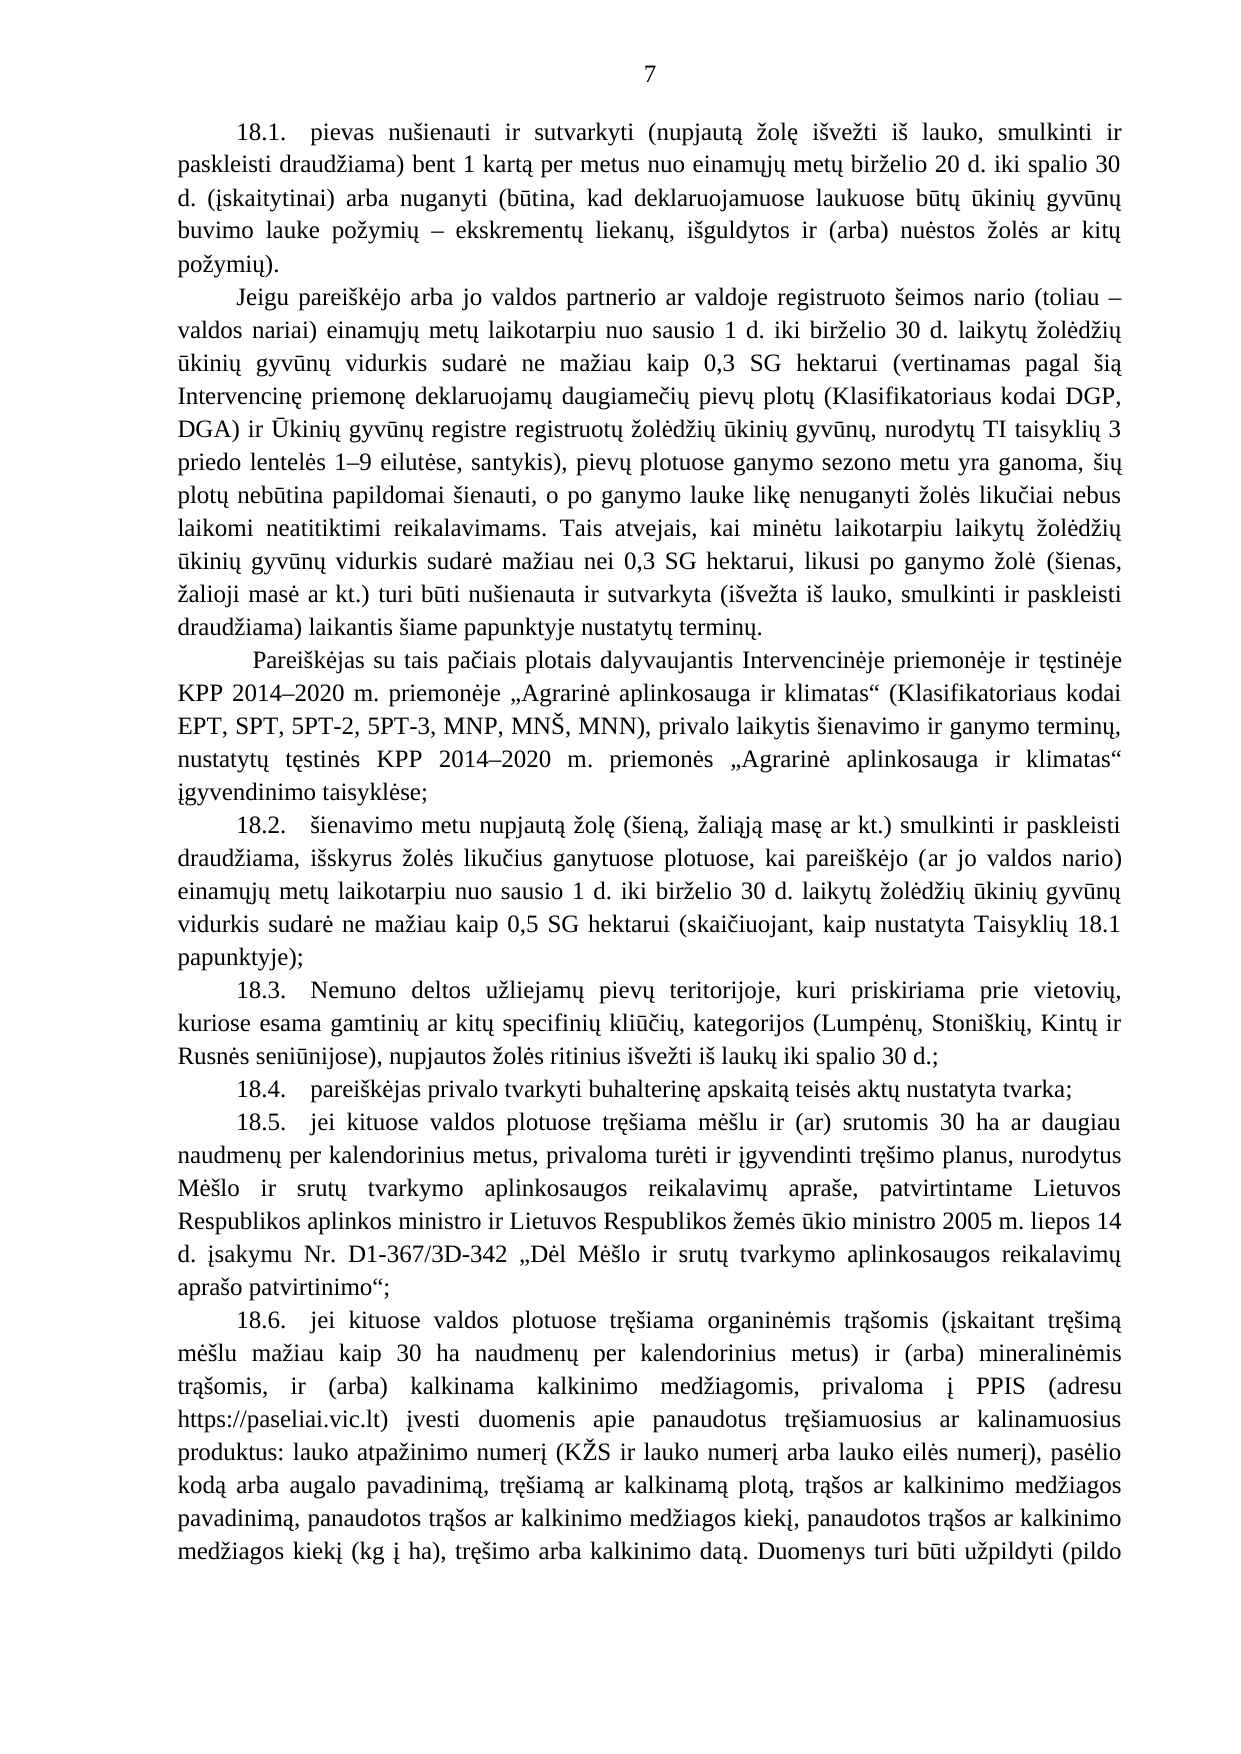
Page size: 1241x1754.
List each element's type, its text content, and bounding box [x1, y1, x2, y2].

list jei kituose valdos plotuose tręšiama mėšlu ir (ar) srutomis 30 ha ar daugiau naudmenų per kalendorinius metus, privaloma turėti ir įgyvendinti tręšimo planus, nurodytus Mėšlo ir srutų tvarkymo aplinkosaugos reikalavimų apraše, patvirtintame Lietuvos Respublikos aplinkos ministro ir Lietuvos Respublikos žemės ūkio ministro 2005 m. liepos 14 d. įsakymu Nr. D1-367/3D-342 „Dėl Mėšlo ir srutų tvarkymo aplinkosaugos reikalavimų aprašo patvirtinimo“; [177, 1107, 1122, 1301]
list šienavimo metu nupjautą žolę (šieną, žaliąją masę ar kt.) smulkinti ir paskleisti draudžiama, išskyrus žolės likučius ganytuose plotuose, kai pareiškėjo (ar jo valdos nario) einamųjų metų laikotarpiu nuo sausio 1 d. iki birželio 30 d. laikytų žolėdžių ūkinių gyvūnų vidurkis sudarė ne mažiau kaip 0,5 SG hektarui (skaičiuojant, kaip nustatyta Taisyklių 18.1 papunktyje); [177, 810, 1122, 971]
list pievas nušienauti ir sutvarkyti (nupjautą žolę išvežti iš lauko, smulkinti ir paskleisti draudžiama) bent 1 kartą per metus nuo einamųjų metų birželio 20 d. iki spalio 30 d. (įskaitytinai) arba nuganyti (būtina, kad deklaruojamuose laukuose būtų ūkinių gyvūnų buvimo lauke požymių – ekskrementų liekanų, išguldytos ir (arba) nuėstos žolės ar kitų požymių). [177, 117, 1122, 277]
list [177, 1305, 1122, 1565]
list Nemuno deltos užliejamų pievų teritorijoje, kuri priskiriama prie vietovių, kuriose esama gamtinių ar kitų specifinių kliūčių, kategorijos (Lumpėnų, Stoniškių, Kintų ir Rusnės seniūnijose), nupjautos žolės ritinius išvežti iš laukų iki spalio 30 d.; [177, 975, 1122, 1070]
list pareiškėjas privalo tvarkyti buhalterinę apskaitą teisės aktų nustatyta tvarka; [177, 1074, 1122, 1103]
text Pareiškėjas su tais pačiais plotais dalyvaujantis Intervencinėje priemonėje ir tęstinėje KPP 2014–2020 m. priemonėje „Agrarinė aplinkosauga ir klimatas“ (Klasifikatoriaus kodai EPT, SPT, 5PT-2, 5PT-3, MNP, MNŠ, MNN), privalo laikytis šienavimo ir ganymo terminų, nustatytų tęstinės KPP 2014–2020 m. priemonės „Agrarinė aplinkosauga ir klimatas“ įgyvendinimo taisyklėse; [177, 645, 1122, 806]
list Jeigu pareiškėjo arba jo valdos partnerio ar valdoje registruoto šeimos nario (toliau – valdos nariai) einamųjų metų laikotarpiu nuo sausio 1 d. iki birželio 30 d. laikytų žolėdžių ūkinių gyvūnų vidurkis sudarė ne mažiau kaip 0,3 SG hektarui (vertinamas pagal šią Intervencinę priemonę deklaruojamų daugiamečių pievų plotų (Klasifikatoriaus kodai DGP, DGA) ir Ūkinių gyvūnų registre registruotų žolėdžių ūkinių gyvūnų, nurodytų TI taisyklių 3 priedo lentelės 1–9 eilutėse, santykis), pievų plotuose ganymo sezono metu yra ganoma, šių plotų nebūtina papildomai šienauti, o po ganymo lauke likę nenuganyti žolės likučiai nebus laikomi neatitiktimi reikalavimams. Tais atvejais, kai minėtu laikotarpiu laikytų žolėdžių ūkinių gyvūnų vidurkis sudarė mažiau nei 0,3 SG hektarui, likusi po ganymo žolė (šienas, žalioji masė ar kt.) turi būti nušienauta ir sutvarkyta (išvežta iš lauko, smulkinti ir paskleisti draudžiama) laikantis šiame papunktyje nustatytų terminų. [177, 282, 1122, 641]
